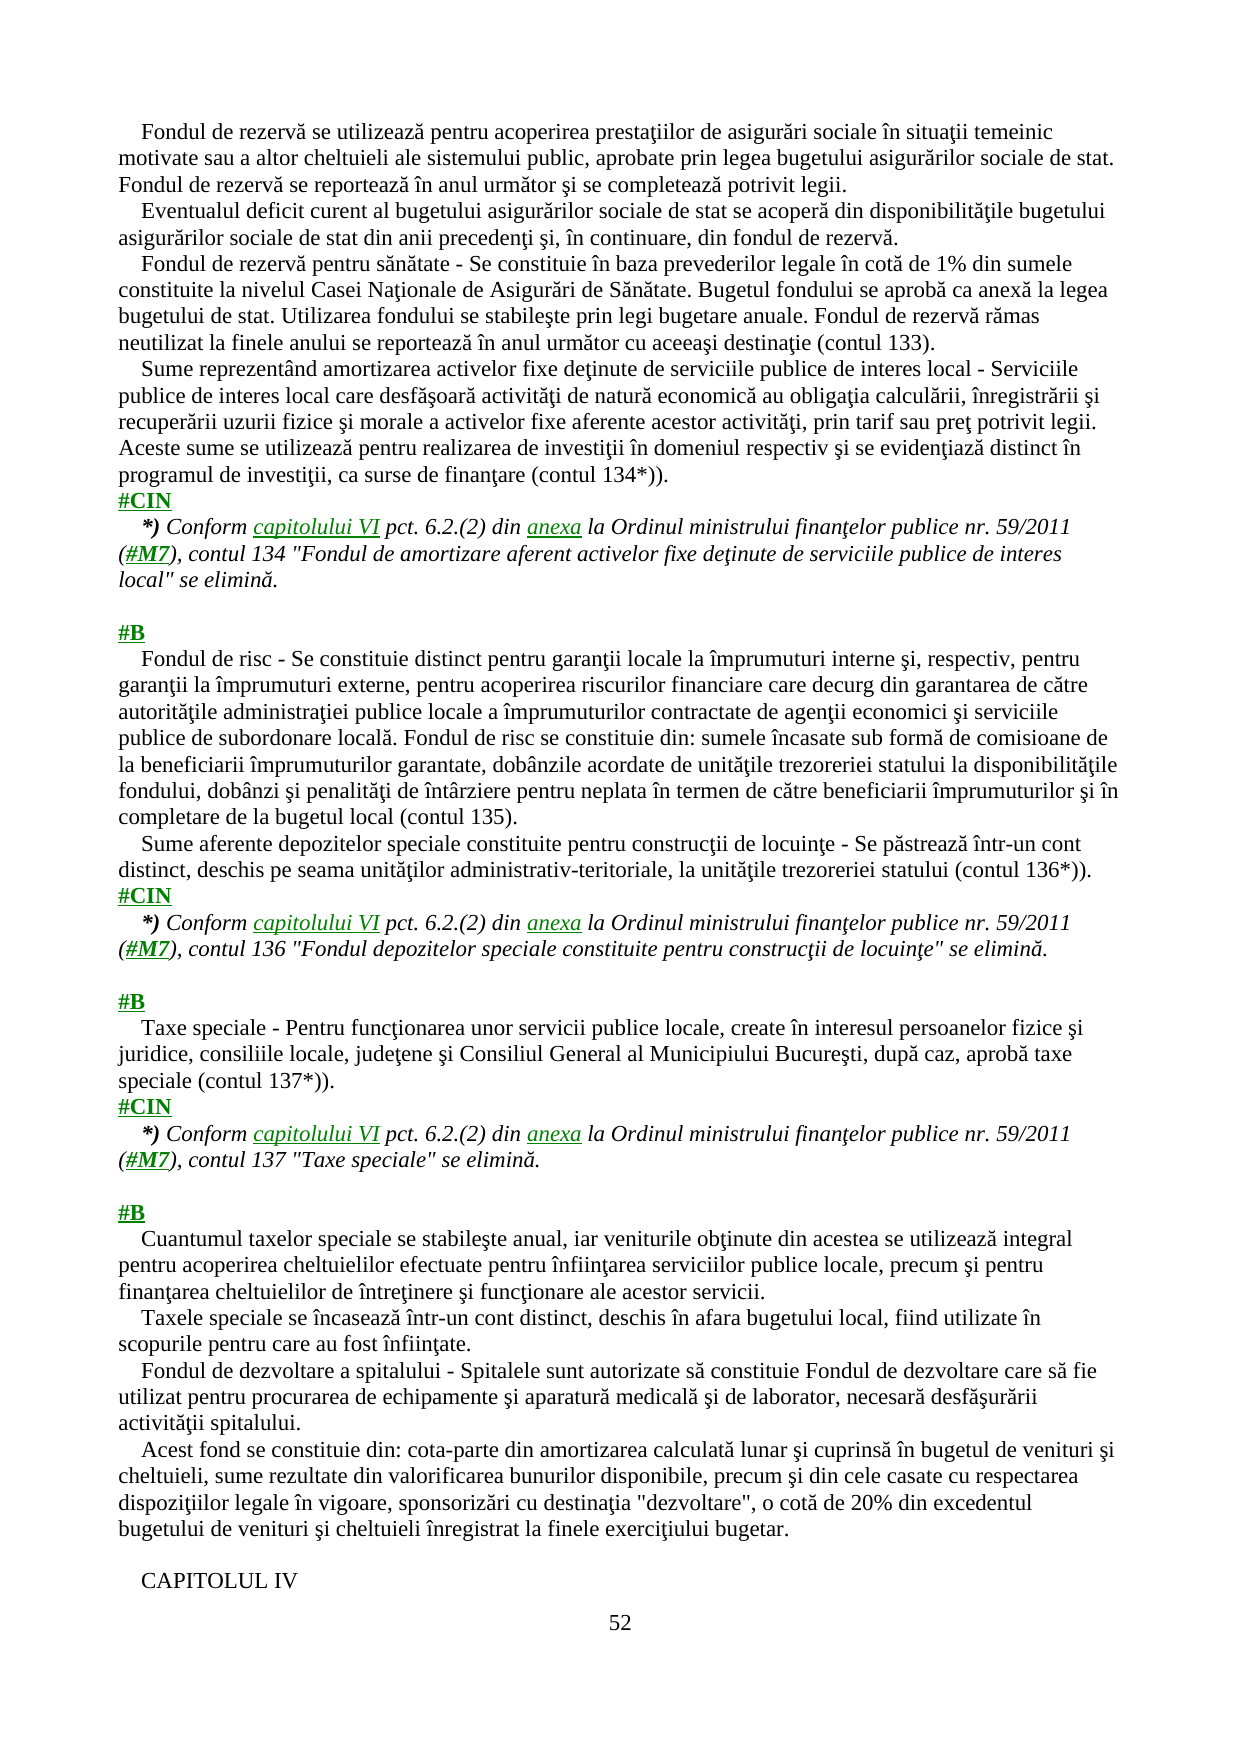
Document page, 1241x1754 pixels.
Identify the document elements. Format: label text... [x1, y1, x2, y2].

text *) Conform capitolului VI pct. 6.2.(2) din anexa la Ordinul ministrului finanţelor publice nr. 59/2011 (#M7), contul 134 "Fondul de amortizare aferent activelor fixe deţinute de serviciile publice de interes local" se elimină. [118, 513, 1122, 592]
text Eventualul deficit curent al bugetului asigurărilor sociale de stat se acoperă din disponibilităţile bugetului asigurărilor sociale de stat din anii precedenţi şi, în continuare, din fondul de rezervă. [118, 197, 1122, 250]
text #CIN [118, 882, 1122, 909]
text Acest fond se constituie din: cota-parte din amortizarea calculată lunar şi cuprinsă în bugetul de venituri şi cheltuieli, sume rezultate din valorificarea bunurilor disponibile, precum şi din cele casate cu respectarea dispoziţiilor legale în vigoare, sponsorizări cu destinaţia "dezvoltare", o cotă de 20% din excedentul bugetului de venituri şi cheltuieli înregistrat la finele exerciţiului bugetar. [118, 1436, 1122, 1541]
text #B [118, 619, 1122, 645]
text Fondul de rezervă se utilizează pentru acoperirea prestaţiilor de asigurări sociale în situaţii temeinic motivate sau a altor cheltuieli ale sistemului public, aprobate prin legea bugetului asigurărilor sociale de stat. Fondul de rezervă se reportează în anul următor şi se completează potrivit legii. [118, 118, 1122, 197]
text #CIN [118, 487, 1122, 513]
text Taxe speciale - Pentru funcţionarea unor servicii publice locale, create în interesul persoanelor fizice şi juridice, consiliile locale, judeţene şi Consiliul General al Municipiului Bucureşti, după caz, aprobă taxe speciale (contul 137*)). [118, 1014, 1122, 1093]
text Fondul de rezervă pentru sănătate - Se constituie în baza prevederilor legale în cotă de 1% din sumele constituite la nivelul Casei Naţionale de Asigurări de Sănătate. Bugetul fondului se aprobă ca anexă la legea bugetului de stat. Utilizarea fondului se stabileşte prin legi bugetare anuale. Fondul de rezervă rămas neutilizat la finele anului se reportează în anul următor cu aceeaşi destinaţie (contul 133). [118, 250, 1122, 355]
text Sume reprezentând amortizarea activelor fixe deţinute de serviciile publice de interes local - Serviciile publice de interes local care desfăşoară activităţi de natură economică au obligaţia calculării, înregistrării şi recuperării uzurii fizice şi morale a activelor fixe aferente acestor activităţi, prin tarif sau preţ potrivit legii. Aceste sume se utilizează pentru realizarea de investiţii în domeniul respectiv şi se evidenţiază distinct în programul de investiţii, ca surse de finanţare (contul 134*)). [118, 355, 1122, 487]
text #B [118, 1199, 1122, 1225]
text *) Conform capitolului VI pct. 6.2.(2) din anexa la Ordinul ministrului finanţelor publice nr. 59/2011 (#M7), contul 137 "Taxe speciale" se elimină. [118, 1119, 1122, 1172]
text *) Conform capitolului VI pct. 6.2.(2) din anexa la Ordinul ministrului finanţelor publice nr. 59/2011 (#M7), contul 136 "Fondul depozitelor speciale constituite pentru construcţii de locuinţe" se elimină. [118, 909, 1122, 961]
text #B [118, 988, 1122, 1014]
text Cuantumul taxelor speciale se stabileşte anual, iar veniturile obţinute din acestea se utilizează integral pentru acoperirea cheltuielilor efectuate pentru înfiinţarea serviciilor publice locale, precum şi pentru finanţarea cheltuielilor de întreţinere şi funcţionare ale acestor servicii. [118, 1225, 1122, 1304]
text Taxele speciale se încasează într-un cont distinct, deschis în afara bugetului local, fiind utilizate în scopurile pentru care au fost înfiinţate. [118, 1304, 1122, 1357]
text Fondul de dezvoltare a spitalului - Spitalele sunt autorizate să constituie Fondul de dezvoltare care să fie utilizat pentru procurarea de echipamente şi aparatură medicală şi de laborator, necesară desfăşurării activităţii spitalului. [118, 1357, 1122, 1436]
text CAPITOLUL IV [118, 1568, 1122, 1594]
text Fondul de risc - Se constituie distinct pentru garanţii locale la împrumuturi interne şi, respectiv, pentru garanţii la împrumuturi externe, pentru acoperirea riscurilor financiare care decurg din garantarea de către autorităţile administraţiei publice locale a împrumuturilor contractate de agenţii economici şi serviciile publice de subordonare locală. Fondul de risc se constituie din: sumele încasate sub formă de comisioane de la beneficiarii împrumuturilor garantate, dobânzile acordate de unităţile trezoreriei statului la disponibilităţile fondului, dobânzi şi penalităţi de întârziere pentru neplata în termen de către beneficiarii împrumuturilor şi în completare de la bugetul local (contul 135). [118, 645, 1122, 830]
text Sume aferente depozitelor speciale constituite pentru construcţii de locuinţe - Se păstrează într-un cont distinct, deschis pe seama unităţilor administrativ-teritoriale, la unităţile trezoreriei statului (contul 136*)). [118, 830, 1122, 882]
text #CIN [118, 1093, 1122, 1119]
